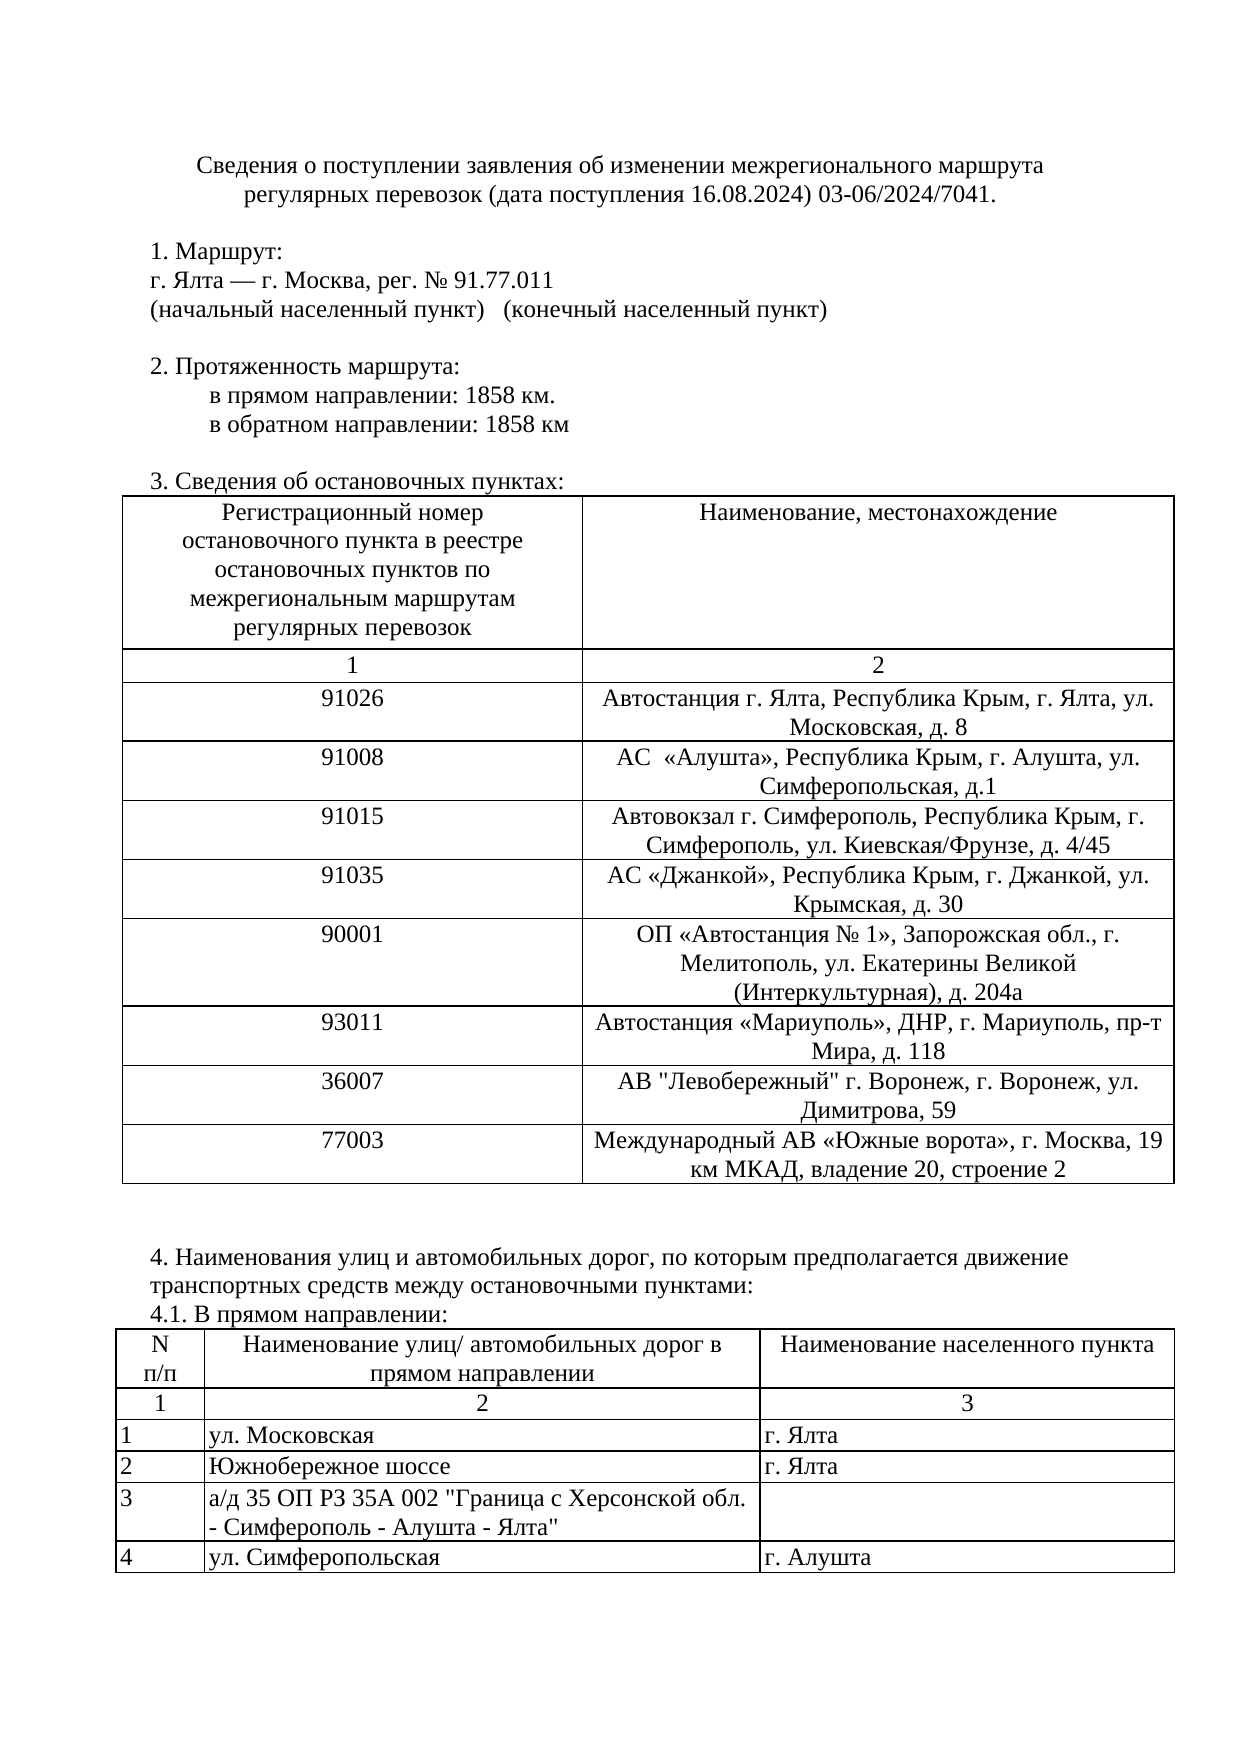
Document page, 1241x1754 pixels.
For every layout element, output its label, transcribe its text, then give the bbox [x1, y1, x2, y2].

table_header Наименование улиц/ автомобильных дорог в прямом направлении [205, 1330, 759, 1387]
table_cell 36007 [123, 1066, 582, 1123]
table_cell 77003 [123, 1125, 582, 1183]
text г. Ялта — г. Москва, рег. № 91.77.011 [150, 265, 1090, 294]
text в обратном направлении: 1858 км [150, 409, 1090, 437]
table_cell Автовокзал г. Симферополь, Республика Крым, г. Симферополь, ул. Киевская/Фрунзе, д. 4/45 [583, 801, 1173, 858]
table_cell ОП «Автостанция № 1», Запорожская обл., г. Мелитополь, ул. Екатерины Великой (Интеркультурная), д. 204а [583, 919, 1173, 1005]
table_cell г. Ялта [761, 1420, 1174, 1450]
table_cell 2 [117, 1452, 204, 1481]
text (начальный населенный пункт) (конечный населенный пункт) [150, 294, 1090, 322]
table_cell Южнобережное шоссе [205, 1452, 759, 1481]
table_header Наименование, местонахождение [583, 497, 1173, 648]
table_cell АВ "Левобережный" г. Воронеж, г. Воронеж, ул. Димитрова, 59 [583, 1066, 1173, 1123]
table_header Наименование населенного пункта [761, 1330, 1174, 1387]
text в прямом направлении: 1858 км. [150, 380, 1090, 409]
table_cell 90001 [123, 919, 582, 1005]
table_cell 3 [117, 1483, 204, 1540]
table_cell [761, 1483, 1174, 1540]
table_header N п/п [117, 1330, 204, 1387]
table_cell 4 [117, 1542, 204, 1572]
table_cell 91008 [123, 742, 582, 799]
table_header Регистрационный номер остановочного пункта в реестре остановочных пунктов по межрегиональным маршрутам регулярных перевозок [123, 497, 582, 648]
table_cell 1 [117, 1420, 204, 1450]
table_cell 1 [117, 1389, 204, 1418]
text 2. Протяженность маршрута: [150, 351, 1090, 380]
table_cell г. Ялта [761, 1452, 1174, 1481]
table_cell ул. Симферопольская [205, 1542, 759, 1572]
table_cell Автостанция г. Ялта, Республика Крым, г. Ялта, ул. Московская, д. 8 [583, 683, 1173, 740]
text Сведения о поступлении заявления об изменении межрегионального маршрута регулярных перевозок (дата поступления 16.08.2024) 03-06/2024/7041. [150, 150, 1090, 207]
table_cell 91035 [123, 860, 582, 918]
text 4.1. В прямом направлении: [150, 1299, 1090, 1328]
table_cell г. Алушта [761, 1542, 1174, 1572]
table_cell 93011 [123, 1007, 582, 1064]
text 1. Маршрут: [150, 236, 1090, 265]
table_cell 91015 [123, 801, 582, 858]
table_cell 1 [123, 650, 582, 681]
table_cell Автостанция «Мариуполь», ДНР, г. Мариуполь, пр-т Мира, д. 118 [583, 1007, 1173, 1064]
text 4. Наименования улиц и автомобильных дорог, по которым предполагается движение транспортных средств между остановочными пунктами: [150, 1242, 1090, 1299]
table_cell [205, 1483, 759, 1540]
table_cell Международный АВ «Южные ворота», г. Москва, 19 км МКАД, владение 20, строение 2 [583, 1125, 1173, 1183]
table_cell ул. Московская [205, 1420, 759, 1450]
table_cell 3 [761, 1389, 1174, 1418]
table_cell 2 [583, 650, 1173, 681]
table_cell АС «Джанкой», Республика Крым, г. Джанкой, ул. Крымская, д. 30 [583, 860, 1173, 918]
text 3. Сведения об остановочных пунктах: [150, 466, 1090, 495]
table_cell АС «Алушта», Республика Крым, г. Алушта, ул. Симферопольская, д.1 [583, 742, 1173, 799]
table_cell 2 [205, 1389, 759, 1418]
table_cell 91026 [123, 683, 582, 740]
